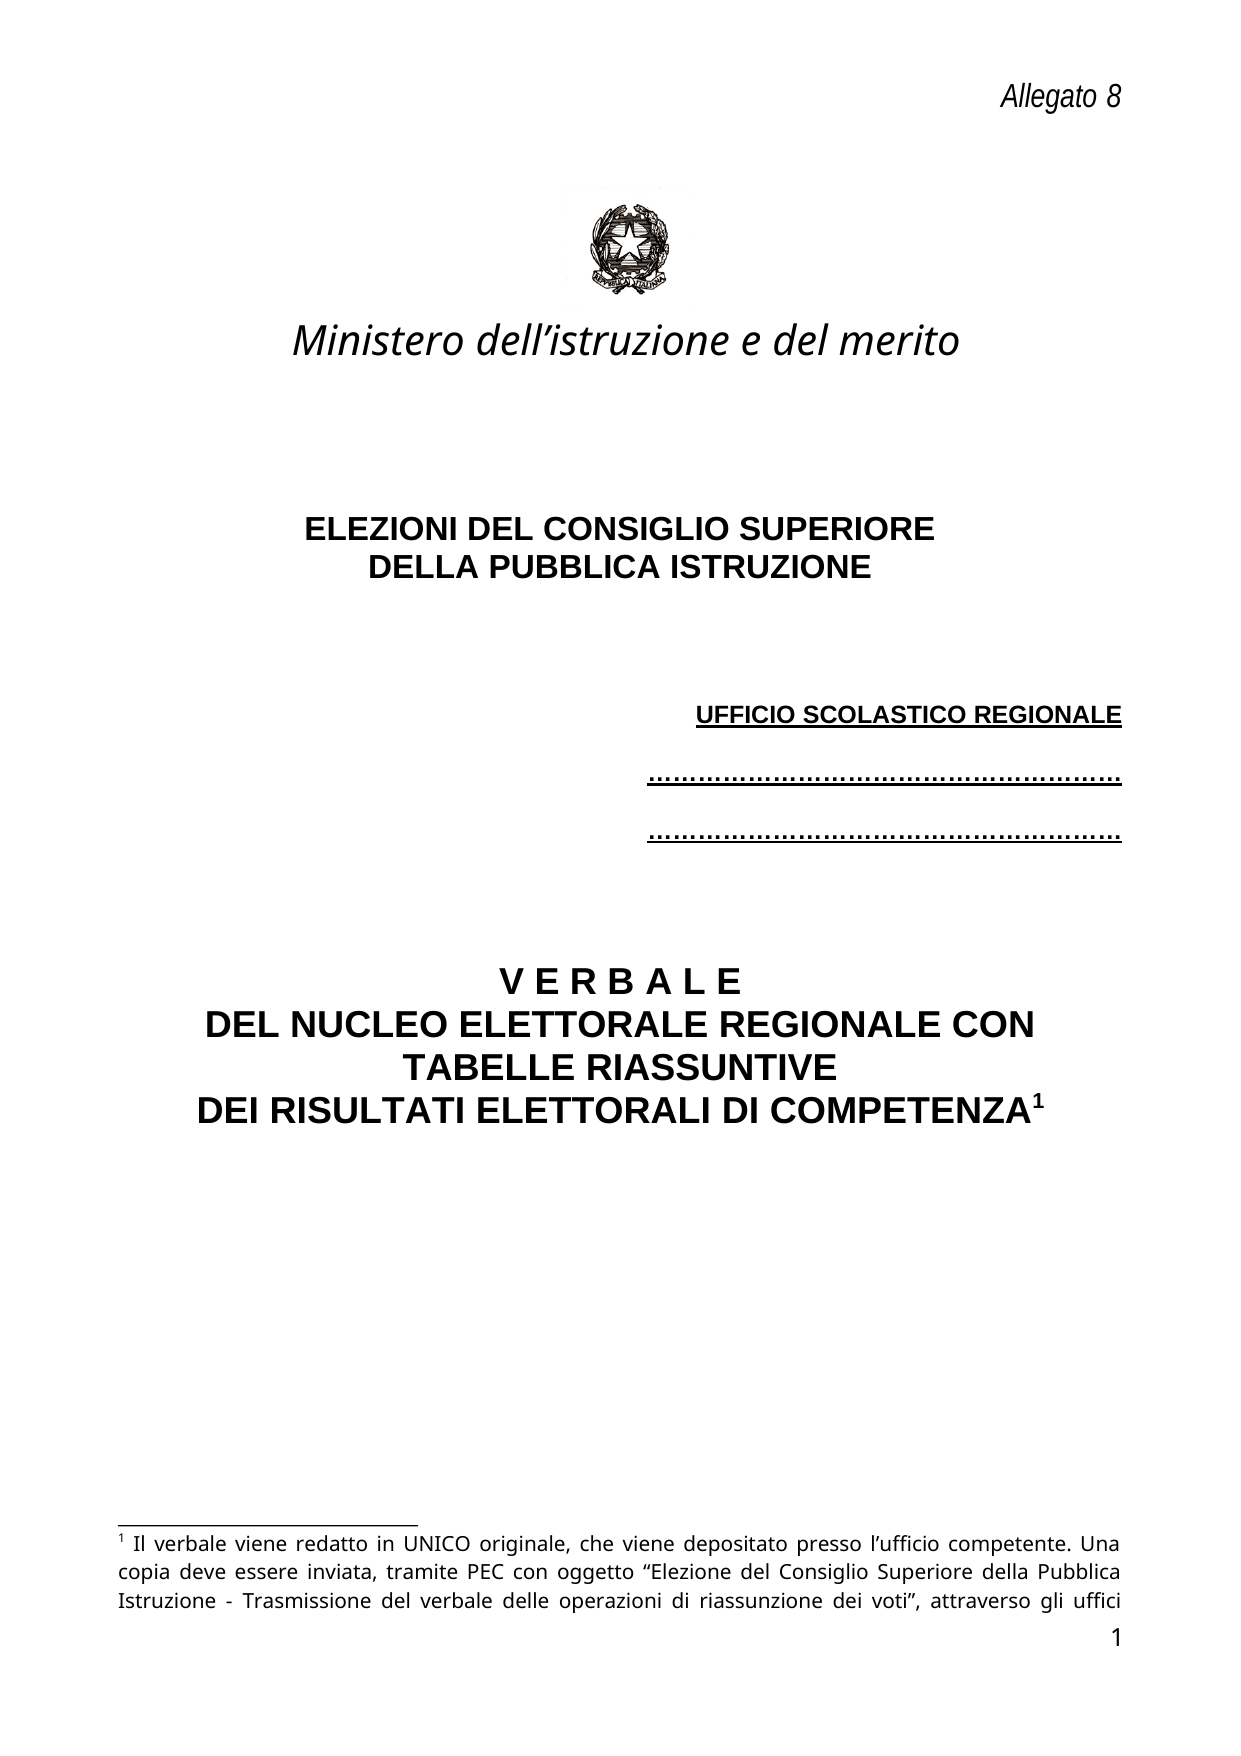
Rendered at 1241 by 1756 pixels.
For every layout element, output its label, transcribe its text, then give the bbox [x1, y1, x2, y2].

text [118, 1529, 1122, 1614]
subtitle DEI RISULTATI ELETTORALI DI COMPETENZA1 [131, 1089, 1109, 1132]
subtitle V E R B A L E [131, 959, 1108, 1002]
text DEL NUCLEO ELETTORALE REGIONALE CON TABELLE RIASSUNTIVE [131, 1002, 1109, 1089]
text ………………………………………………… [647, 816, 1146, 844]
text ………………………………………………… [647, 758, 1146, 787]
text ELEZIONI DEL CONSIGLIO SUPERIORE DELLA PUBBLICA ISTRUZIONE [304, 509, 936, 586]
picture [565, 184, 692, 312]
text Ministero dell’istruzione e del merito [22, 311, 1220, 368]
subtitle UFFICIO SCOLASTICO REGIONALE [696, 701, 1146, 729]
